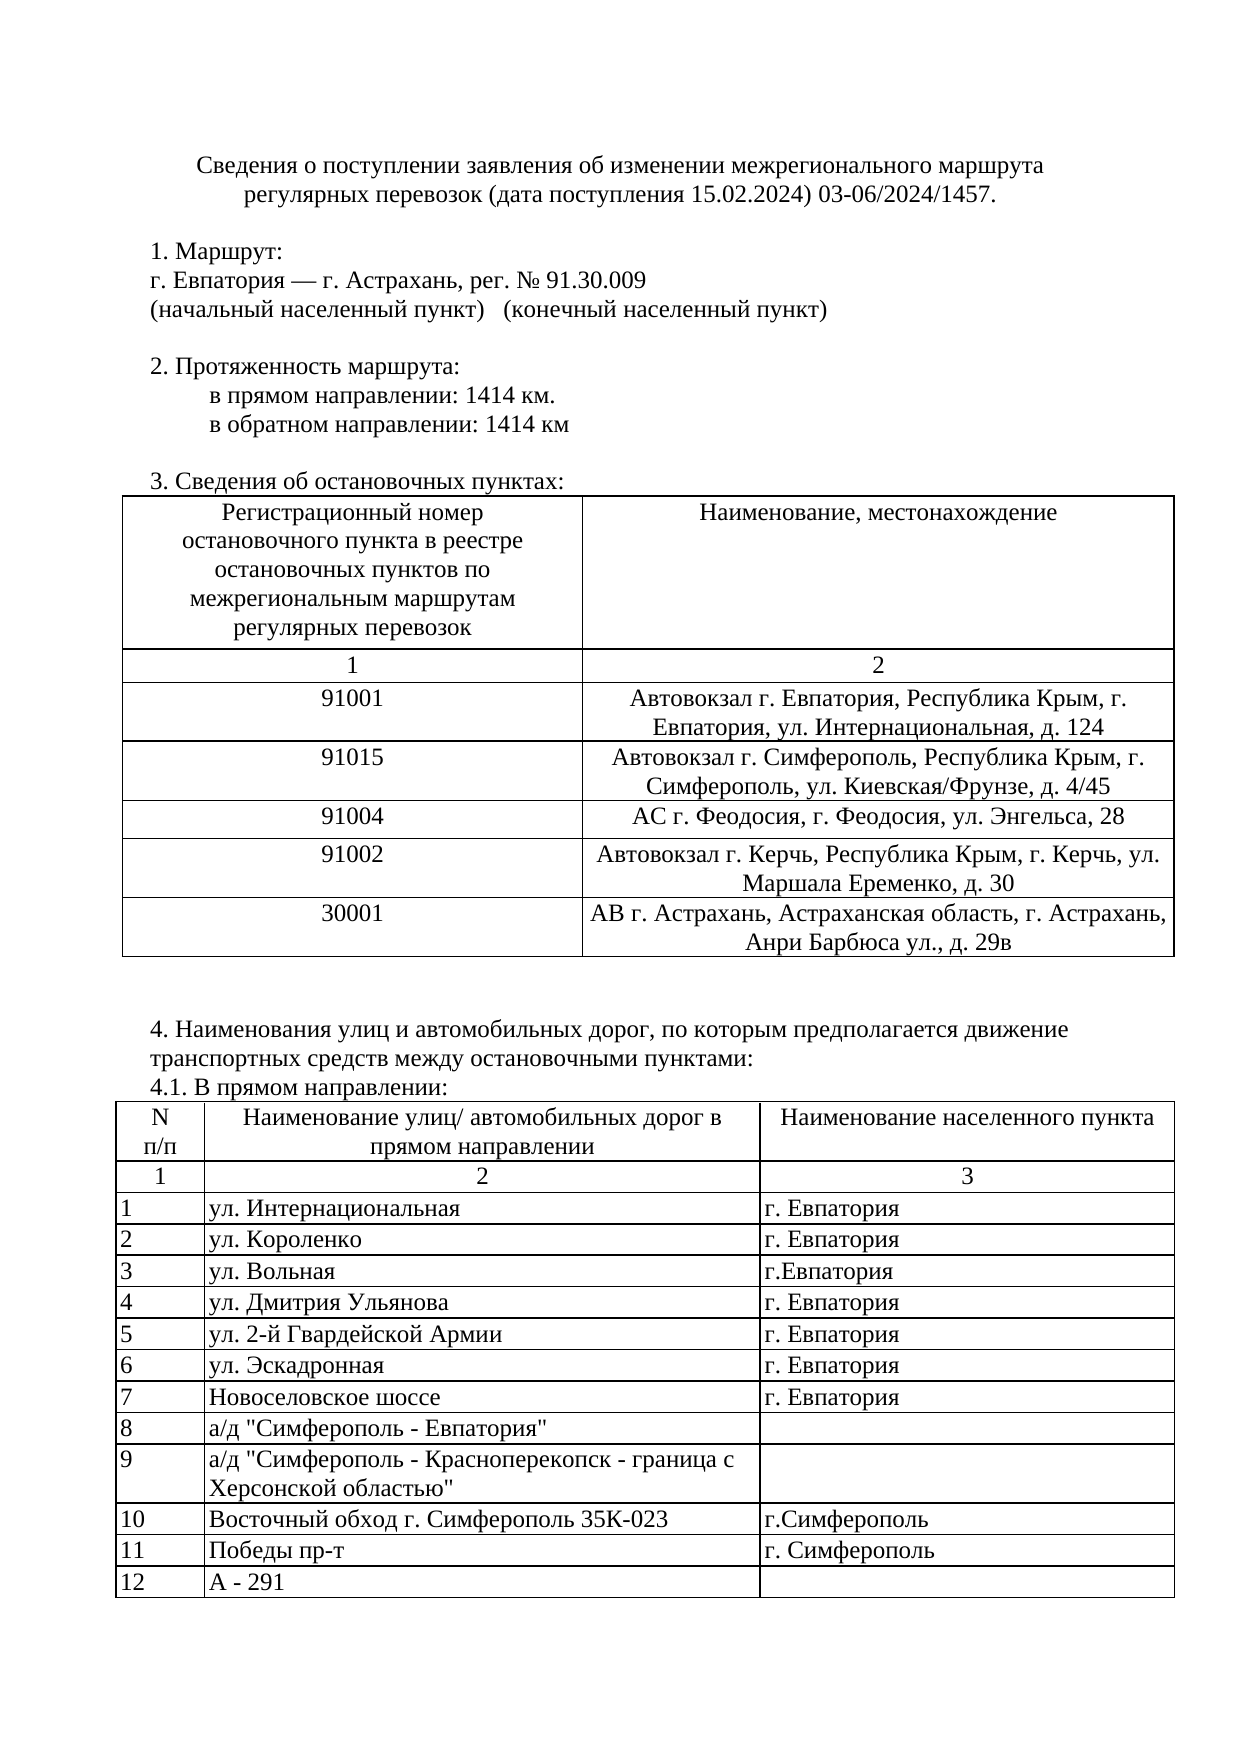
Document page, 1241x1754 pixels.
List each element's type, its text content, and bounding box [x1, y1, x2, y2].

table_cell 9 [117, 1445, 204, 1502]
table_cell 1 [117, 1193, 204, 1223]
table_cell Новоселовское шоссе [205, 1382, 759, 1412]
table_cell Восточный обход г. Симферополь 35К-023 [205, 1504, 759, 1533]
table_header N п/п [117, 1102, 204, 1160]
table_cell г. Симферополь [761, 1535, 1174, 1565]
table_cell ул. Вольная [205, 1256, 759, 1286]
table_cell 4 [117, 1287, 204, 1317]
text 2. Протяженность маршрута: [150, 351, 1090, 380]
table_cell г.Евпатория [761, 1256, 1174, 1286]
table_cell 2 [117, 1225, 204, 1254]
table_cell 5 [117, 1319, 204, 1349]
table_cell [761, 1567, 1174, 1596]
table_cell г. Евпатория [761, 1287, 1174, 1317]
table_cell г. Евпатория [761, 1382, 1174, 1412]
text 4.1. В прямом направлении: [150, 1072, 1090, 1101]
table_cell Победы пр-т [205, 1535, 759, 1565]
table_cell г. Евпатория [761, 1225, 1174, 1254]
text в обратном направлении: 1414 км [150, 409, 1090, 437]
table_cell 12 [117, 1567, 204, 1596]
table_cell Автовокзал г. Евпатория, Республика Крым, г. Евпатория, ул. Интернациональная, д. 124 [583, 683, 1173, 740]
table_cell 2 [583, 650, 1173, 681]
table_cell ул. 2-й Гвардейской Армии [205, 1319, 759, 1349]
table_cell 11 [117, 1535, 204, 1565]
table_cell 30001 [123, 898, 582, 956]
table_header Наименование населенного пункта [761, 1102, 1174, 1160]
table_cell [761, 1445, 1174, 1502]
table_cell А - 291 [205, 1567, 759, 1596]
table_cell Автовокзал г. Керчь, Республика Крым, г. Керчь, ул. Маршала Еременко, д. 30 [583, 839, 1173, 896]
table_cell 1 [117, 1162, 204, 1191]
text (начальный населенный пункт) (конечный населенный пункт) [150, 294, 1090, 322]
table_cell ул. Интернациональная [205, 1193, 759, 1223]
table_cell 3 [117, 1256, 204, 1286]
table_cell АВ г. Астрахань, Астраханская область, г. Астрахань, Анри Барбюса ул., д. 29в [583, 898, 1173, 956]
text 1. Маршрут: [150, 236, 1090, 265]
table_cell 91015 [123, 742, 582, 799]
text Сведения о поступлении заявления об изменении межрегионального маршрута регулярных перевозок (дата поступления 15.02.2024) 03-06/2024/1457. [150, 150, 1090, 207]
table_cell 91001 [123, 683, 582, 740]
table_cell 91002 [123, 839, 582, 896]
table_cell 6 [117, 1350, 204, 1380]
table_cell Автовокзал г. Симферополь, Республика Крым, г. Симферополь, ул. Киевская/Фрунзе, д. 4/45 [583, 742, 1173, 799]
table_header Наименование, местонахождение [583, 497, 1173, 648]
table_cell г. Евпатория [761, 1193, 1174, 1223]
table_cell 8 [117, 1413, 204, 1443]
table_cell ул. Короленко [205, 1225, 759, 1254]
text 4. Наименования улиц и автомобильных дорог, по которым предполагается движение транспортных средств между остановочными пунктами: [150, 1014, 1090, 1072]
table_cell 91004 [123, 801, 582, 837]
table_cell г.Симферополь [761, 1504, 1174, 1533]
table_cell г. Евпатория [761, 1319, 1174, 1349]
table_cell а/д "Симферополь - Евпатория" [205, 1413, 759, 1443]
table_cell АС г. Феодосия, г. Феодосия, ул. Энгельса, 28 [583, 801, 1173, 837]
table_cell 3 [761, 1162, 1174, 1191]
table_cell [761, 1413, 1174, 1443]
text г. Евпатория — г. Астрахань, рег. № 91.30.009 [150, 265, 1090, 294]
table_cell 7 [117, 1382, 204, 1412]
table_cell ул. Эскадронная [205, 1350, 759, 1380]
table_cell а/д "Симферополь - Красноперекопск - граница с Херсонской областью" [205, 1445, 759, 1502]
table_header Наименование улиц/ автомобильных дорог в прямом направлении [205, 1102, 760, 1160]
table_cell ул. Дмитрия Ульянова [205, 1287, 759, 1317]
text 3. Сведения об остановочных пунктах: [150, 466, 1090, 495]
text в прямом направлении: 1414 км. [150, 380, 1090, 409]
table_cell 10 [117, 1504, 204, 1533]
table_cell 2 [205, 1162, 759, 1191]
table_header Регистрационный номер остановочного пункта в реестре остановочных пунктов по межрегиональным маршрутам регулярных перевозок [123, 497, 582, 648]
table_cell 1 [123, 650, 582, 681]
table_cell г. Евпатория [761, 1350, 1174, 1380]
